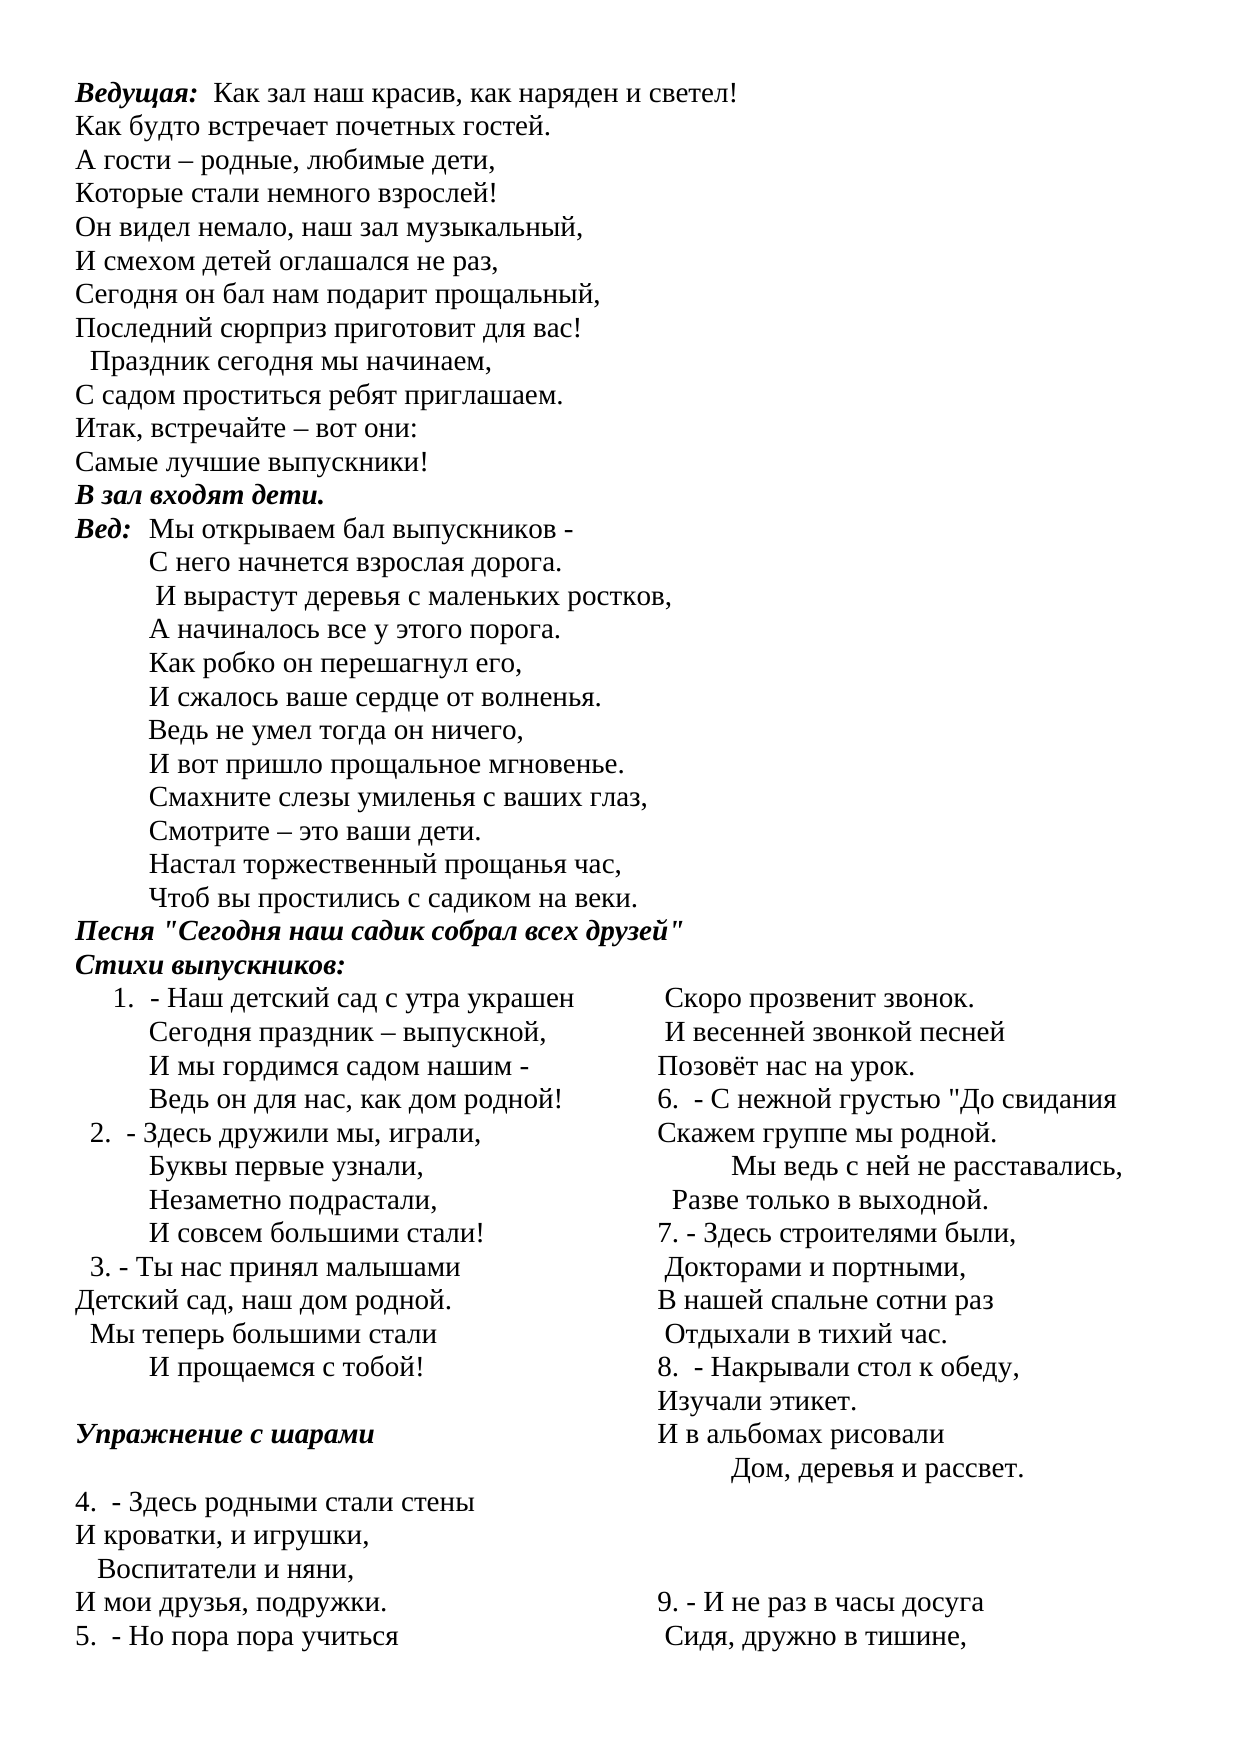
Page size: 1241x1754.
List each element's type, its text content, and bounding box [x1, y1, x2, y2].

text Песня "Сегодня наш садик собрал всех друзей" [75, 913, 1165, 947]
text А начиналось все у этого порога. [75, 612, 1165, 645]
text Стихи выпускников: [75, 947, 1189, 981]
text И вырастут деревья с маленьких ростков, [75, 578, 1165, 612]
text Смахните слезы умиленья с ваших глаз, [75, 779, 1165, 813]
text Незаметно подрастали, [75, 1182, 607, 1215]
text Сегодня он бал нам подарит прощальный, [75, 276, 1165, 310]
text Ведь не умел тогда он ничего, [75, 712, 1165, 746]
text 7. - Здесь строителями были, [657, 1215, 1189, 1249]
text Сегодня праздник – выпускной, [75, 1014, 607, 1048]
text Как будто встречает почетных гостей. [75, 108, 1165, 142]
text С него начнется взрослая дорога. [75, 544, 1165, 578]
text И весенней звонкой песней Позовёт нас на урок. [657, 1014, 1189, 1081]
text Ведущая: Как зал наш красив, как наряден и светел! [75, 75, 1165, 108]
text Изучали этикет. И в альбомах рисовали Дом, деревья и рассвет. [657, 1383, 1189, 1484]
list - Наш детский сад с утра украшен [112, 981, 607, 1014]
text Смотрите – это ваши дети. [75, 813, 1165, 846]
text Он видел немало, наш зал музыкальный, [75, 209, 1165, 243]
text С садом проститься ребят приглашаем. [75, 377, 1165, 410]
text 6. - С нежной грустью "До свидания Скажем группе мы родной. Мы ведь с ней не расставались, [657, 1081, 1189, 1182]
text Докторами и портными, В нашей спальне сотни раз [657, 1249, 1189, 1316]
text Буквы первые узнали, [75, 1148, 607, 1182]
text 9. - И не раз в часы досуга [657, 1584, 1189, 1618]
text 8. - Накрывали стол к обеду, [657, 1349, 1189, 1383]
text Чтоб вы простились с садиком на веки. [75, 880, 1165, 913]
text Которые стали немного взрослей! [75, 176, 1165, 209]
text Последний сюрприз приготовит для вас! [75, 310, 1165, 343]
text Упражнение с шарами [75, 1417, 583, 1450]
text 2. - Здесь дружили мы, играли, [75, 1115, 607, 1148]
text Вед: Мы открываем бал выпускников - [75, 511, 1165, 544]
text И кроватки, и игрушки, [75, 1517, 607, 1551]
text В зал входят дети. [75, 477, 1165, 511]
text Настал торжественный прощанья час, [75, 846, 1165, 880]
text Воспитатели и няни, И мои друзья, подружки. [75, 1551, 607, 1618]
text И смехом детей оглашался не раз, [75, 243, 1165, 276]
text 5. - Но пора пора учиться [75, 1618, 607, 1651]
text А гости – родные, любимые дети, [75, 142, 1165, 176]
text И мы гордимся садом нашим - [75, 1048, 607, 1081]
text Мы теперь большими стали И прощаемся с тобой! [75, 1316, 607, 1383]
text Итак, встречайте – вот они: [75, 410, 1165, 444]
text Сидя, дружно в тишине, [657, 1618, 1189, 1651]
text Самые лучшие выпускники! [75, 444, 1165, 477]
text И совсем большими стали! [75, 1215, 607, 1249]
text Скоро прозвенит звонок. [657, 981, 1189, 1014]
text 4. - Здесь родными стали стены [75, 1484, 607, 1517]
text Праздник сегодня мы начинаем, [75, 343, 1165, 377]
text 3. - Ты нас принял малышами Детский сад, наш дом родной. [75, 1249, 607, 1316]
text И вот пришло прощальное мгновенье. [75, 746, 1165, 779]
text Как робко он перешагнул его, [75, 645, 1165, 679]
text Разве только в выходной. [657, 1182, 1189, 1215]
text Отдыхали в тихий час. [657, 1316, 1189, 1349]
text Ведь он для нас, как дом родной! [75, 1081, 607, 1115]
text И сжалось ваше сердце от волненья. [75, 679, 1165, 712]
